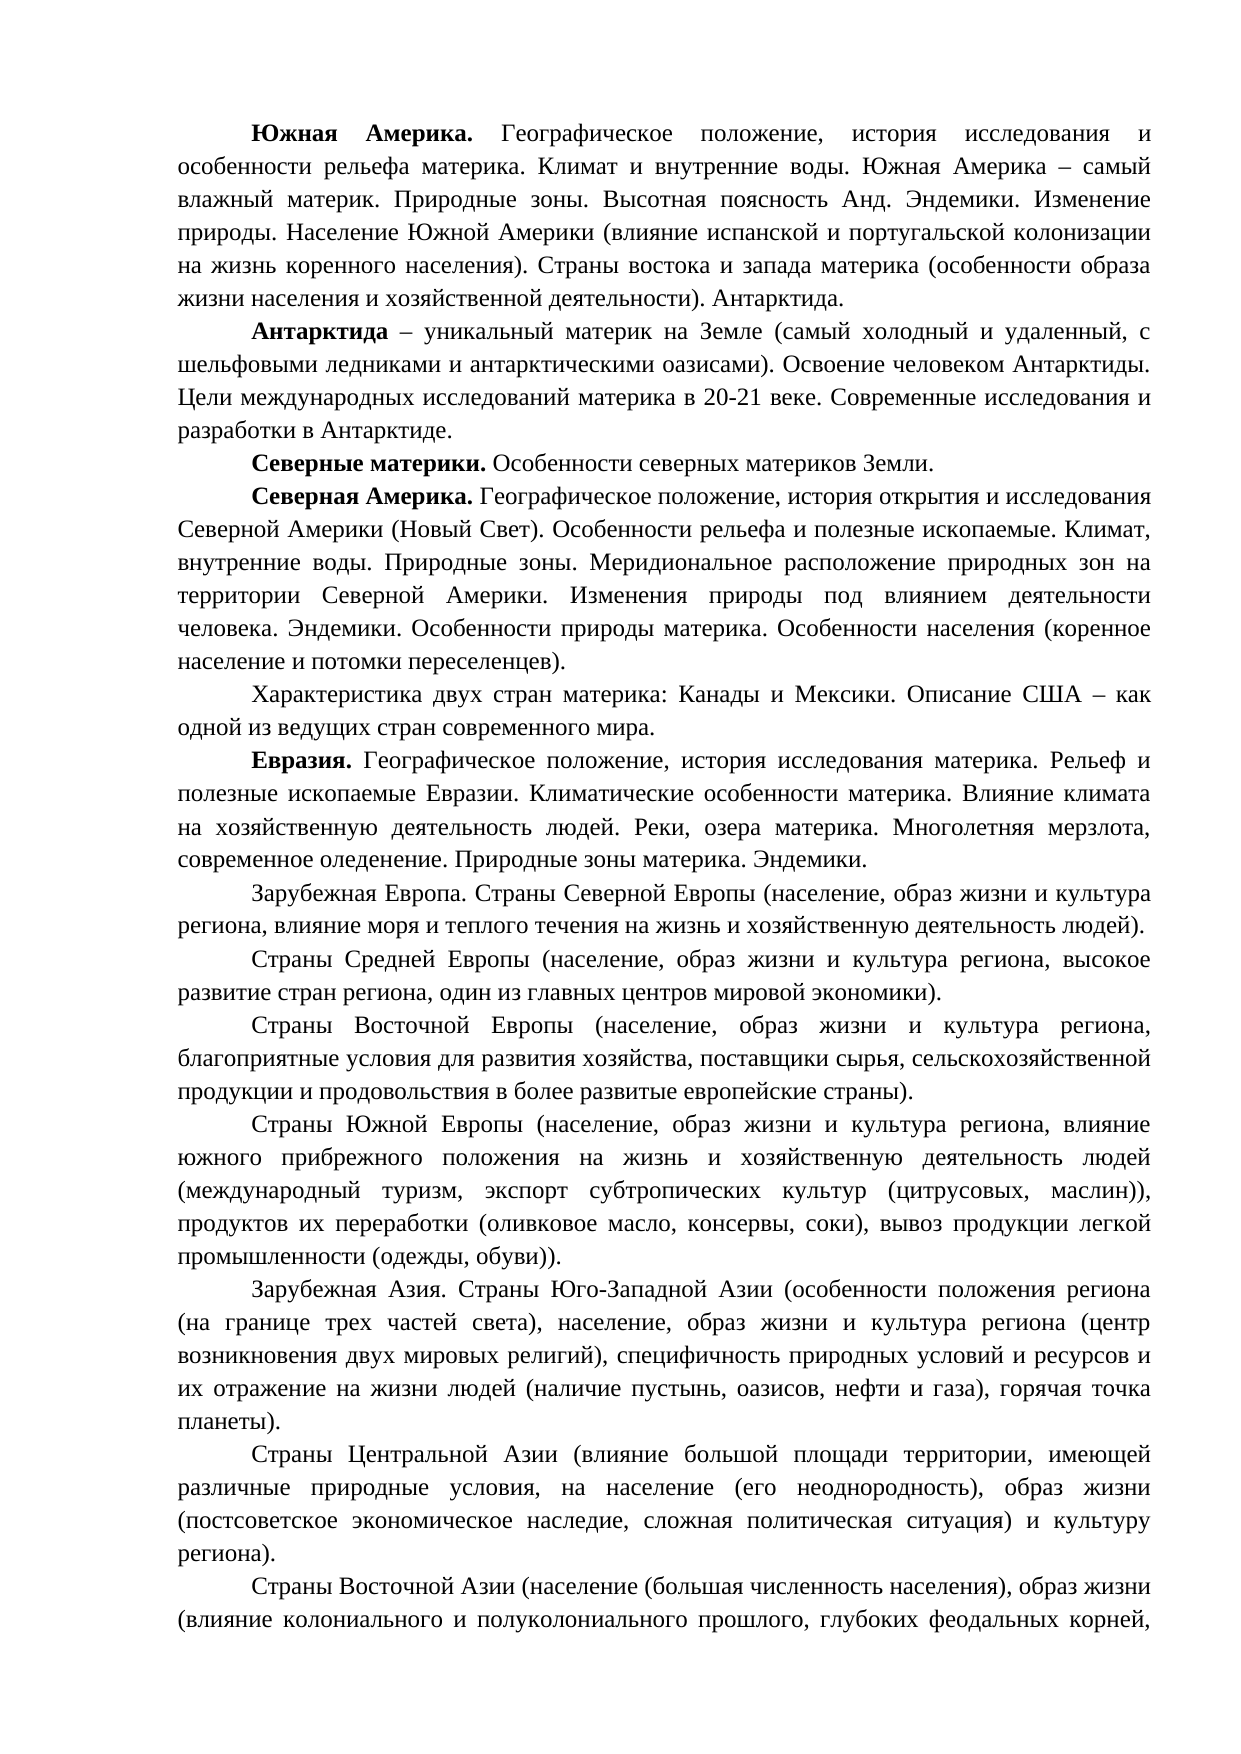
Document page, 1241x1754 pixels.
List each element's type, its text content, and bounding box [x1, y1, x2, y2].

text Евразия. Географическое положение, история исследования материка. Рельеф и полезные ископаемые Евразии. Климатические особенности материка. Влияние климата на хозяйственную деятельность людей. Реки, озера материка. Многолетняя мерзлота, современное оледенение. Природные зоны материка. Эндемики. [177, 746, 1152, 873]
text Северные материки. Особенности северных материков Земли. [177, 448, 1152, 477]
text Зарубежная Европа. Страны Северной Европы (население, образ жизни и культура региона, влияние моря и теплого течения на жизнь и хозяйственную деятельность людей). [177, 878, 1152, 939]
text Страны Восточной Европы (население, образ жизни и культура региона, благоприятные условия для развития хозяйства, поставщики сырья, сельскохозяйственной продукции и продовольствия в более развитые европейские страны). [177, 1010, 1152, 1104]
text Характеристика двух стран материка: Канады и Мексики. Описание США – как одной из ведущих стран современного мира. [177, 679, 1152, 741]
text Зарубежная Азия. Страны Юго-Западной Азии (особенности положения региона (на границе трех частей света), население, образ жизни и культура региона (центр возникновения двух мировых религий), специфичность природных условий и ресурсов и их отражение на жизни людей (наличие пустынь, оазисов, нефти и газа), горячая точка планеты). [177, 1274, 1152, 1435]
text Антарктида – уникальный материк на Земле (самый холодный и удаленный, с шельфовыми ледниками и антарктическими оазисами). Освоение человеком Антарктиды. Цели международных исследований материка в 20-21 веке. Современные исследования и разработки в Антарктиде. [177, 316, 1152, 444]
text Страны Центральной Азии (влияние большой площади территории, имеющей различные природные условия, на население (его неоднородность), образ жизни (постсоветское экономическое наследие, сложная политическая ситуация) и культуру региона). [177, 1439, 1152, 1567]
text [177, 1571, 1152, 1633]
text Страны Средней Европы (население, образ жизни и культура региона, высокое развитие стран региона, один из главных центров мировой экономики). [177, 944, 1152, 1005]
text Северная Америка. Географическое положение, история открытия и исследования Северной Америки (Новый Свет). Особенности рельефа и полезные ископаемые. Климат, внутренние воды. Природные зоны. Меридиональное расположение природных зон на территории Северной Америки. Изменения природы под влиянием деятельности человека. Эндемики. Особенности природы материка. Особенности населения (коренное население и потомки переселенцев). [177, 481, 1152, 675]
text Южная Америка. Географическое положение, история исследования и особенности рельефа материка. Климат и внутренние воды. Южная Америка – самый влажный материк. Природные зоны. Высотная поясность Анд. Эндемики. Изменение природы. Население Южной Америки (влияние испанской и португальской колонизации на жизнь коренного населения). Страны востока и запада материка (особенности образа жизни населения и хозяйственной деятельности). Антарктида. [177, 118, 1152, 312]
text Страны Южной Европы (население, образ жизни и культура региона, влияние южного прибрежного положения на жизнь и хозяйственную деятельность людей (международный туризм, экспорт субтропических культур (цитрусовых, маслин)), продуктов их переработки (оливковое масло, консервы, соки), вывоз продукции легкой промышленности (одежды, обуви)). [177, 1109, 1152, 1269]
